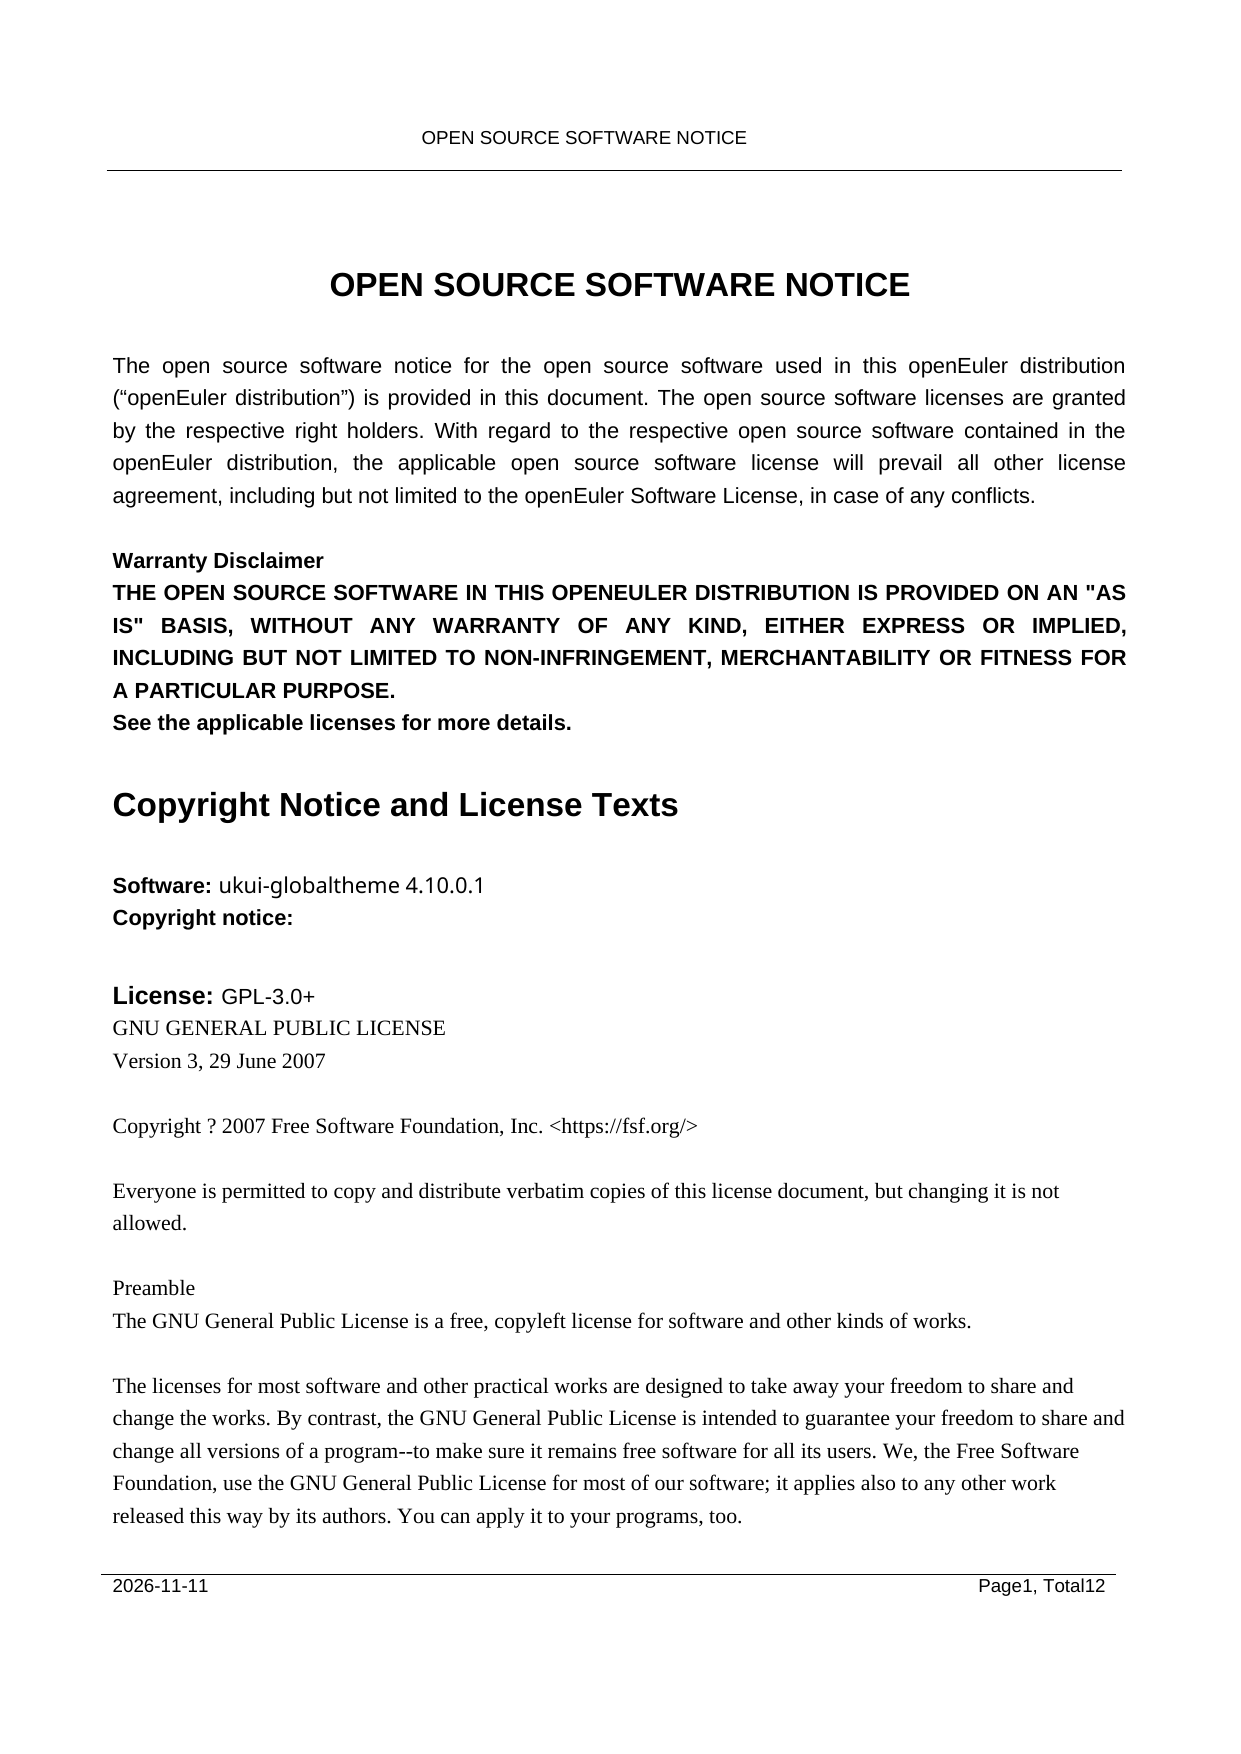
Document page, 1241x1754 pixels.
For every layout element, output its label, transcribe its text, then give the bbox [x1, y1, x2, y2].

text The open source software notice for the open source software used in this openEuler distribution (“openEuler distribution”) is provided in this document. The open source software licenses are granted by the respective right holders. With regard to the respective open source software contained in the openEuler distribution, the applicable open source software license will prevail all other license agreement, including but not limited to the openEuler Software License, in case of any conflicts. [112, 349, 1128, 511]
text Warranty Disclaimer [112, 544, 1128, 576]
text Copyright notice: [112, 901, 1128, 934]
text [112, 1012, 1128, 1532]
text License: GPL-3.0+ [112, 979, 1128, 1012]
text THE OPEN SOURCE SOFTWARE IN THIS OPENEULER DISTRIBUTION IS PROVIDED ON AN "AS IS" BASIS, WITHOUT ANY WARRANTY OF ANY KIND, EITHER EXPRESS OR IMPLIED, INCLUDING BUT NOT LIMITED TO NON-INFRINGEMENT, MERCHANTABILITY OR FITNESS FOR A PARTICULAR PURPOSE. See the applicable licenses for more details. [112, 576, 1128, 739]
text OPEN SOURCE SOFTWARE NOTICE [112, 251, 1128, 316]
title Software: ukui-globaltheme 4.10.0.1 [112, 869, 1128, 901]
text Copyright Notice and License Texts [112, 771, 1128, 836]
